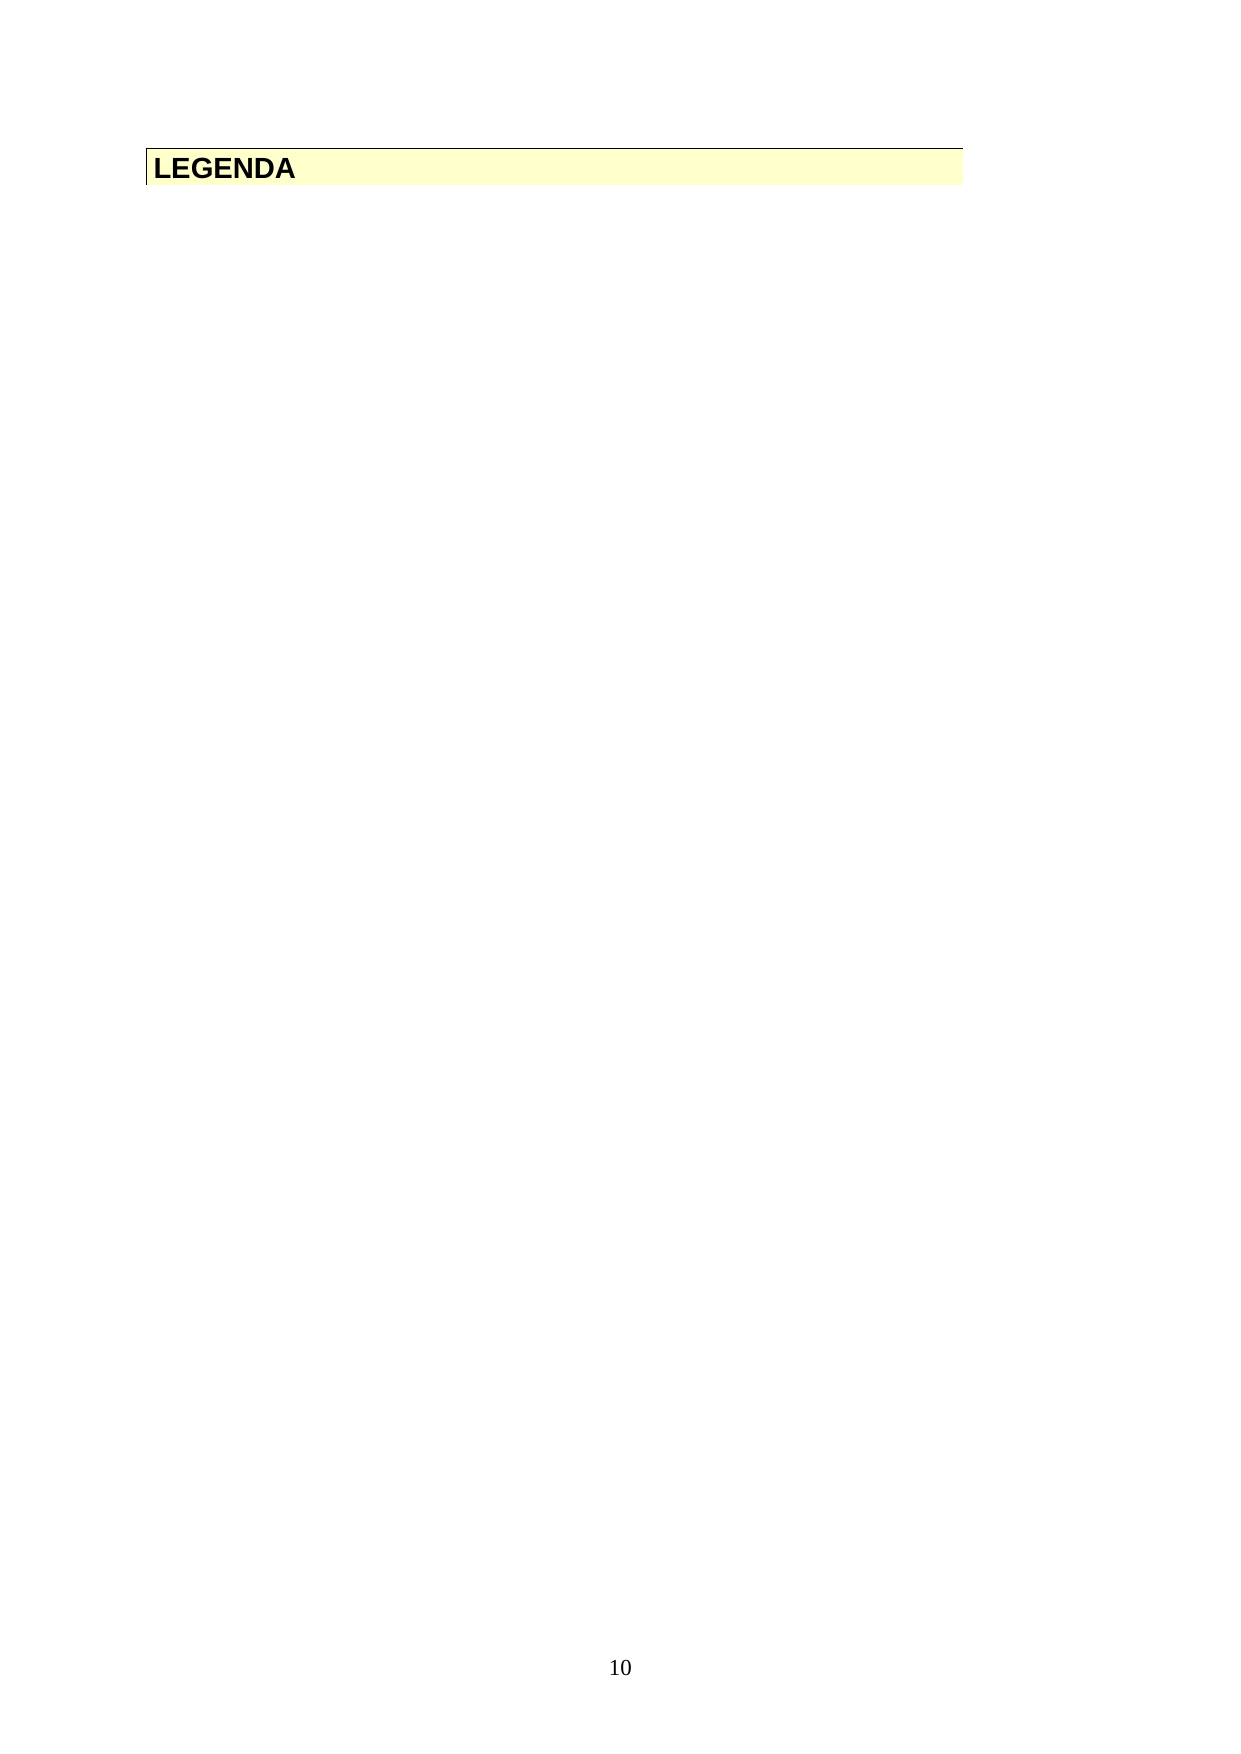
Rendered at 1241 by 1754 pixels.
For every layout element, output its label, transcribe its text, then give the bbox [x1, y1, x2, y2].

table_header LEGENDA [147, 149, 516, 185]
table_header [516, 149, 963, 185]
